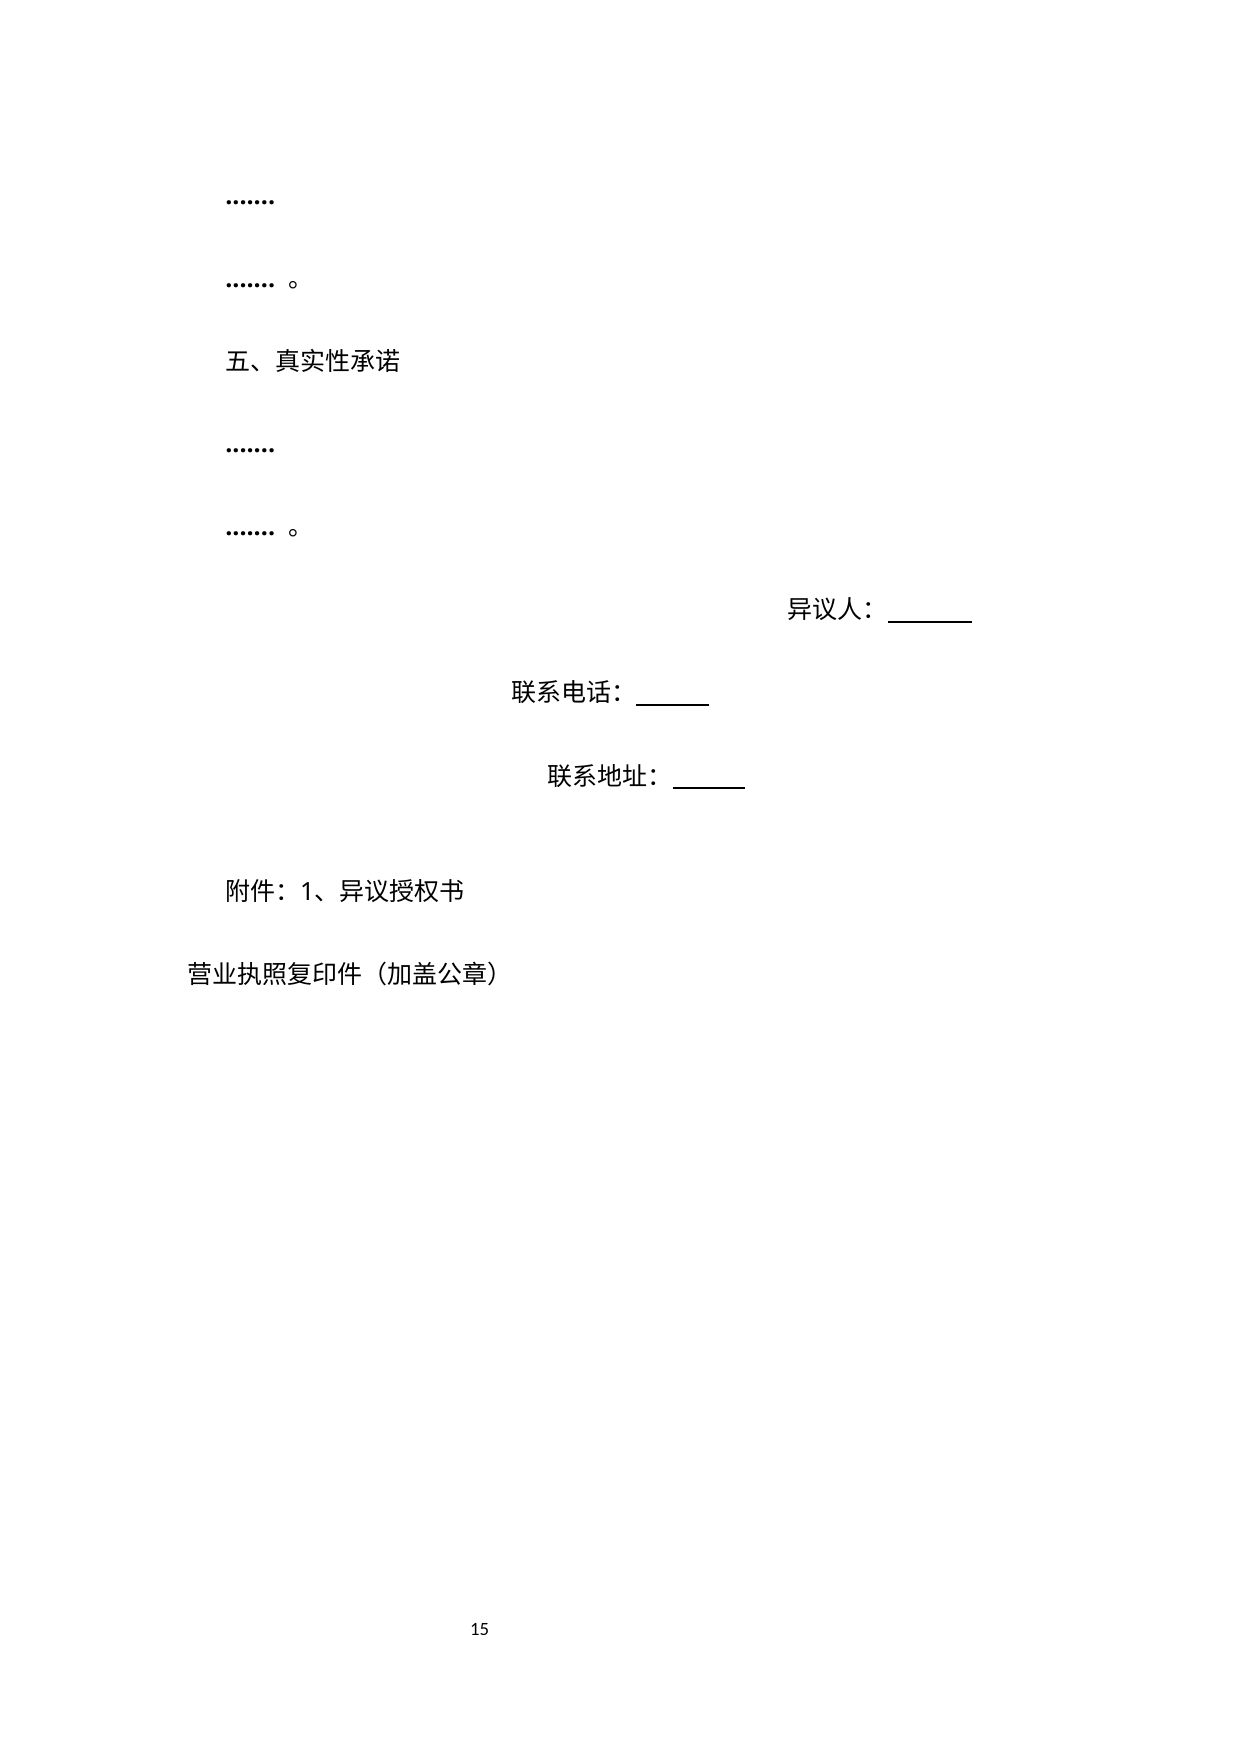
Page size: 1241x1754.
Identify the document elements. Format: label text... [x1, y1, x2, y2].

text 联系电话： [187, 658, 1053, 723]
text 附件：1、异议授权书 [187, 857, 1053, 922]
text 五、真实性承诺 [187, 327, 1053, 392]
text ....... [187, 410, 1053, 475]
text ....... [187, 162, 1053, 227]
text ....... 。 [187, 244, 1053, 309]
text ....... 。 [187, 492, 1053, 557]
text 营业执照复印件（加盖公章） [187, 940, 1053, 1005]
text 联系地址： [187, 742, 1053, 807]
text 异议人： [187, 575, 1053, 640]
